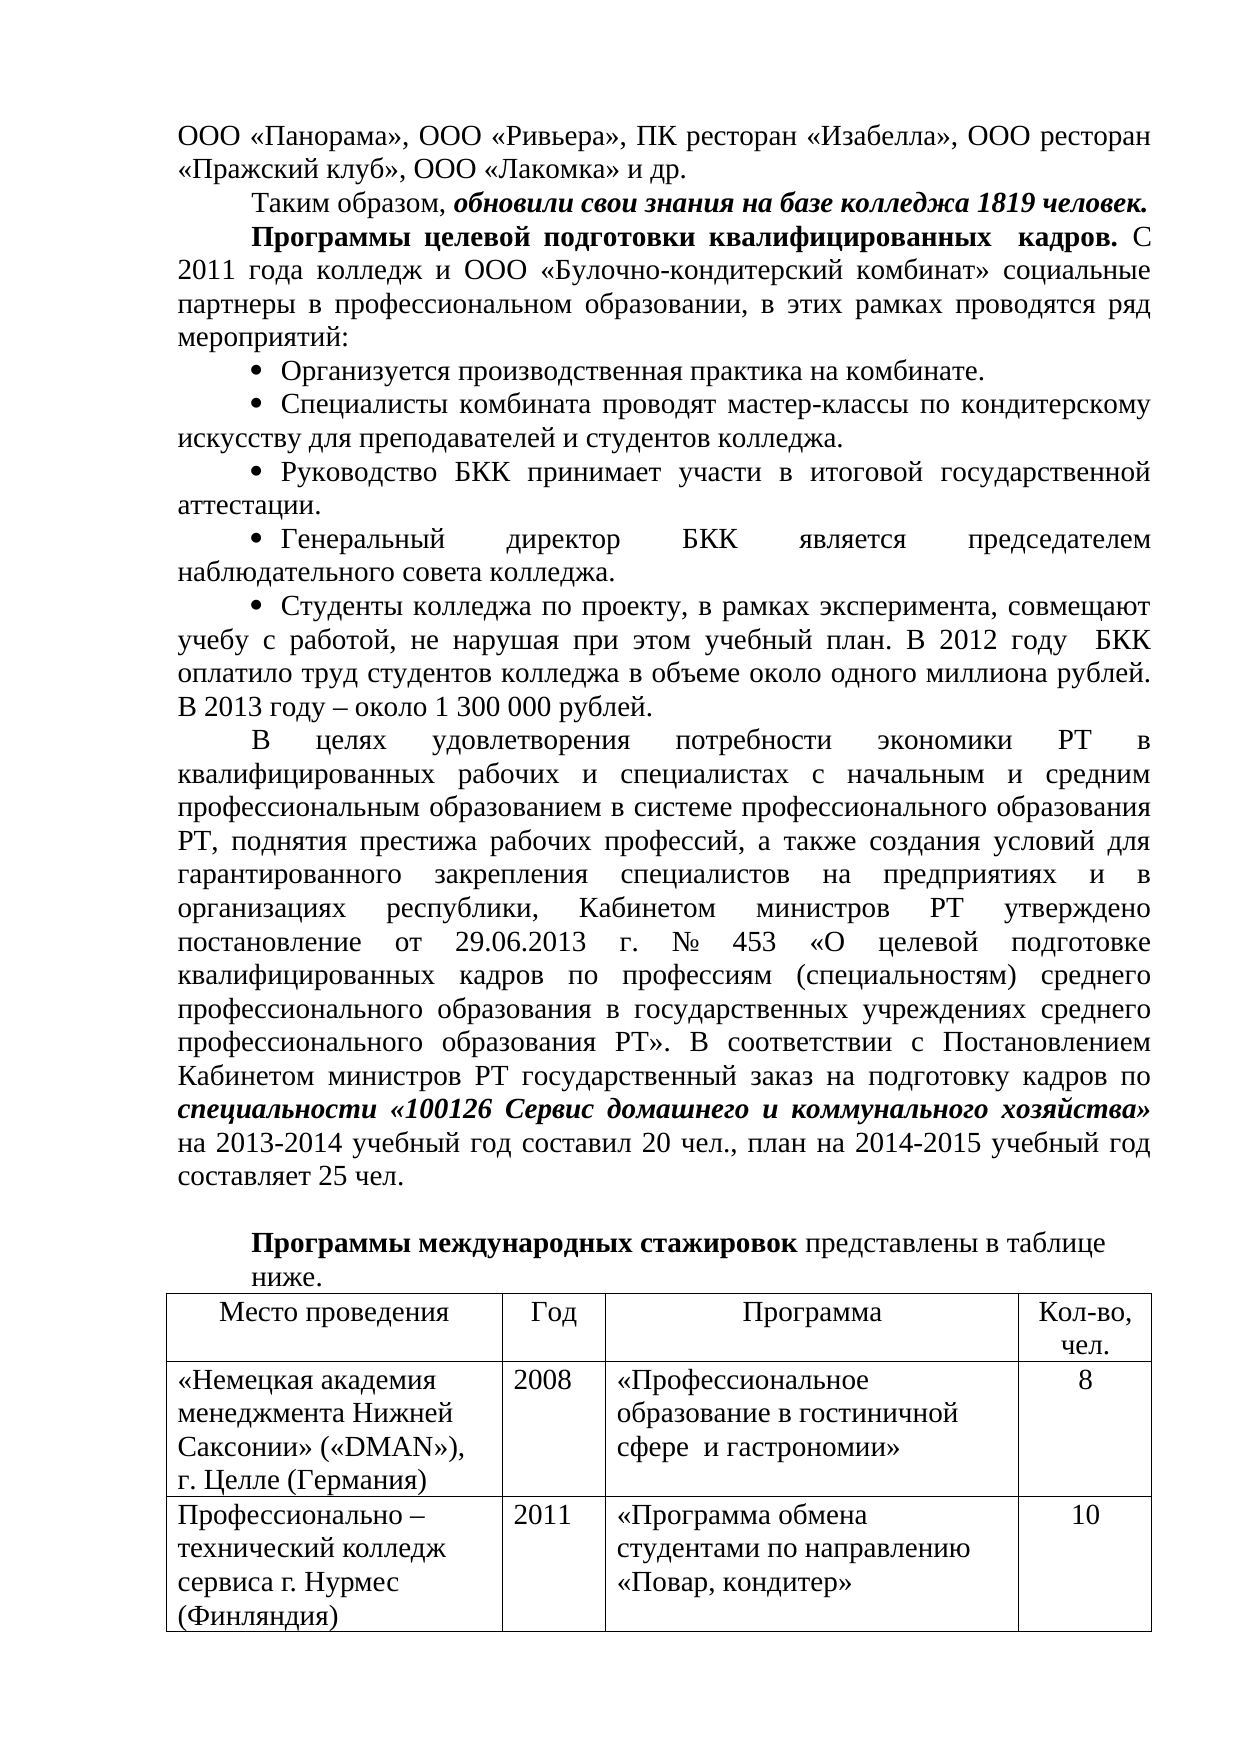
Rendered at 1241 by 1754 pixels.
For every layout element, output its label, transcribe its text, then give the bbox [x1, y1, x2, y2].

table_header Кол-во, чел. [1019, 1294, 1151, 1361]
list Руководство БКК принимает участи в итоговой государственной аттестации. [177, 454, 1152, 521]
table_cell «Профессиональное образование в гостиничной сфере и гастрономии» [606, 1362, 1018, 1496]
table_cell 2011 [503, 1497, 605, 1631]
text Таким образом, обновили свои знания на базе колледжа 1819 человек. [177, 185, 1152, 219]
table_cell «Немецкая академия менеджмента Нижней Саксонии» («DMAN»), г. Целле (Германия) [167, 1362, 502, 1496]
table_header Год [503, 1294, 605, 1361]
table_cell «Программа обмена студентами по направлению «Повар, кондитер» [606, 1497, 1018, 1631]
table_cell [167, 1497, 502, 1631]
text В целях удовлетворения потребности экономики РТ в квалифицированных рабочих и специалистах с начальным и средним профессиональным образованием в системе профессионального образования РТ, поднятия престижа рабочих профессий, а также создания условий для гарантированного закрепления специалистов на предприятиях и в организациях республики, Кабинетом министров РТ утверждено постановление от 29.06.2013 г. № 453 «О целевой подготовке квалифицированных кадров по профессиям (специальностям) среднего профессионального образования в государственных учреждениях среднего профессионального образования РТ». В соответствии с Постановлением Кабинетом министров РТ государственный заказ на подготовку кадров по специальности «100126 Сервис домашнего и коммунального хозяйства» на 2013-2014 учебный год составил 20 чел., план на 2014-2015 учебный год составляет 25 чел. [177, 722, 1152, 1192]
table_cell 2008 [503, 1362, 605, 1496]
table_cell 8 [1019, 1362, 1151, 1496]
text Программы международных стажировок представлены в таблице ниже. [251, 1226, 1152, 1293]
list Студенты колледжа по проекту, в рамках эксперимента, совмещают учебу с работой, не нарушая при этом учебный план. В 2012 году БКК оплатило труд студентов колледжа в объеме около одного миллиона рублей. В 2013 году – около 1 300 000 рублей. [177, 588, 1152, 722]
table_header Место проведения [167, 1294, 502, 1361]
list Специалисты комбината проводят мастер-классы по кондитерскому искусству для преподавателей и студентов колледжа. [177, 387, 1152, 454]
list Генеральный директор БКК является председателем наблюдательного совета колледжа. [177, 521, 1152, 588]
table_cell 10 [1019, 1497, 1151, 1631]
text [177, 118, 1152, 185]
list Организуется производственная практика на комбинате. [177, 353, 1152, 387]
table_header Программа [606, 1294, 1018, 1361]
list Программы целевой подготовки квалифицированных кадров. С 2011 года колледж и ООО «Булочно-кондитерский комбинат» социальные партнеры в профессиональном образовании, в этих рамках проводятся ряд мероприятий: [177, 219, 1152, 353]
